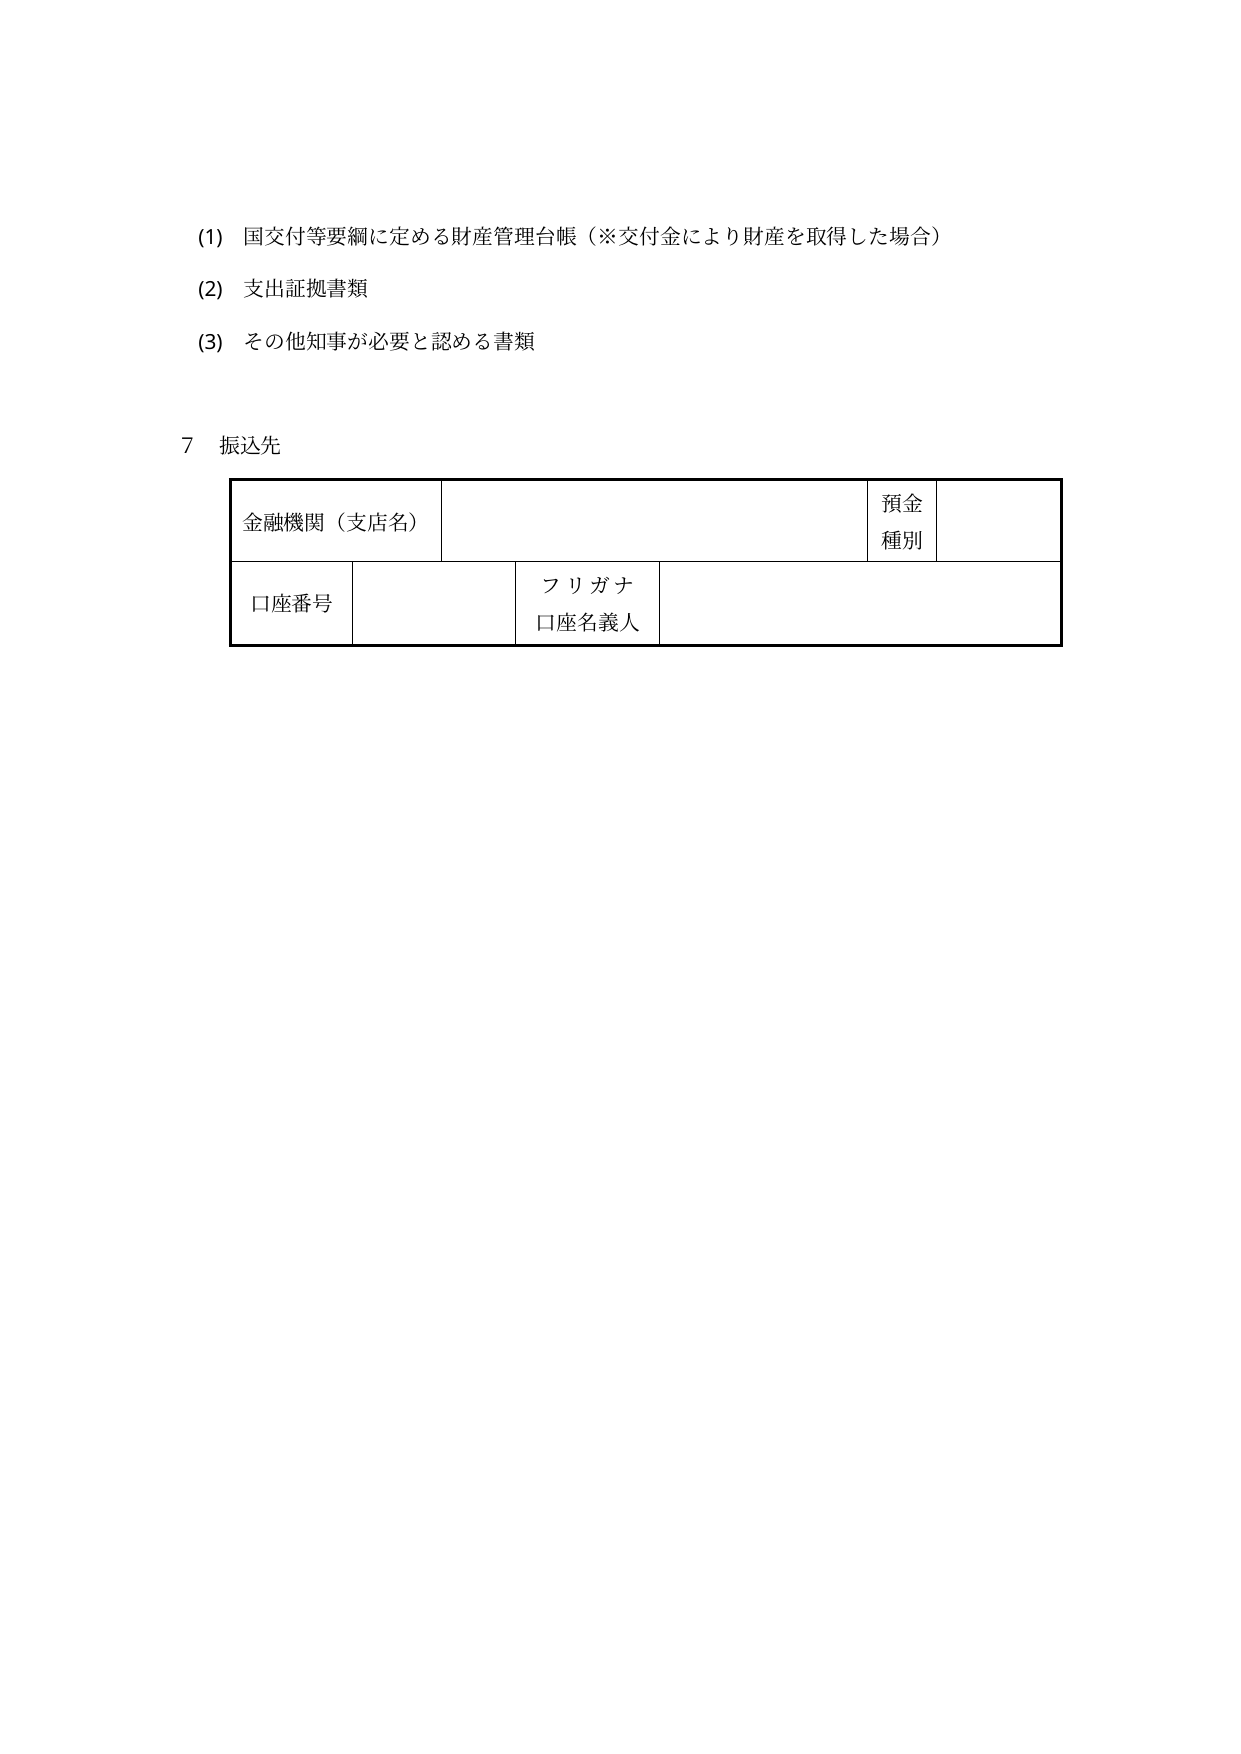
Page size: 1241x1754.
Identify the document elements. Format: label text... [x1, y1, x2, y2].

table_cell 口座番号 [232, 562, 352, 644]
table_cell フリガナ 口座名義人 [516, 562, 659, 644]
text (3) その他知事が必要と認める書類 [177, 322, 1063, 359]
text (1) 国交付等要綱に定める財産管理台帳（※交付金により財産を取得した場合） [177, 217, 1063, 254]
table_header [937, 481, 1060, 561]
table_cell [660, 562, 1060, 644]
text (2) 支出証拠書類 [177, 269, 1063, 307]
table_header 預金 種別 [868, 481, 936, 561]
table_cell [353, 562, 515, 644]
table_header [442, 481, 867, 561]
text ７ 振込先 [177, 426, 1063, 463]
table_header 金融機関（支店名） [232, 481, 441, 561]
